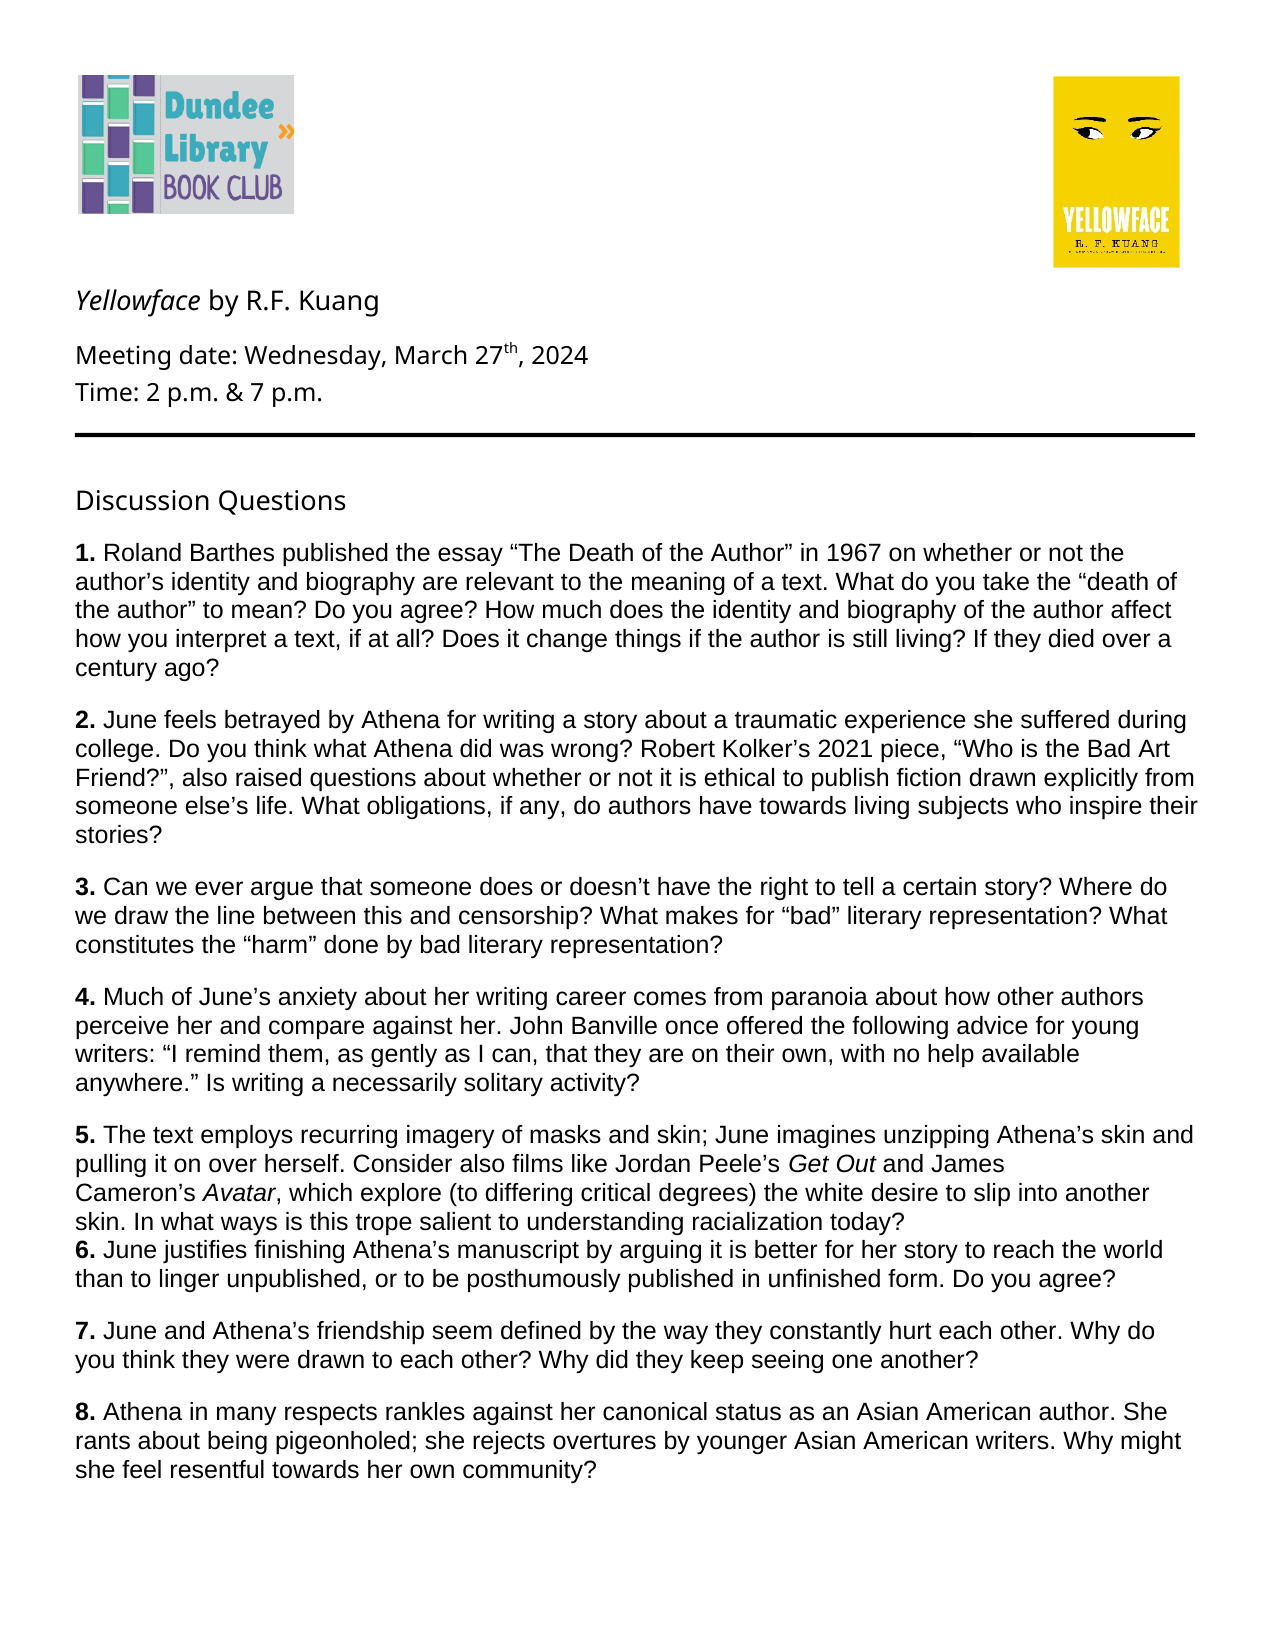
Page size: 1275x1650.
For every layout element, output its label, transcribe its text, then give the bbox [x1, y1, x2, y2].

text 6. June justifies finishing Athena’s manuscript by arguing it is better for her story to reach the world than to linger unpublished, or to be posthumously published in unfinished form. Do you agree? [75, 1235, 1200, 1293]
picture [1053, 76, 1180, 268]
picture [78, 75, 295, 214]
text Yellowface by R.F. Kuang [75, 281, 1200, 318]
text 7. June and Athena’s friendship seem defined by the way they constantly hurt each other. Why do you think they were drawn to each other? Why did they keep seeing one another? [75, 1316, 1200, 1374]
text 3. Can we ever argue that someone does or doesn’t have the right to tell a certain story? Where do we draw the line between this and censorship? What makes for “bad” literary representation? What constitutes the “harm” done by bad literary representation? [75, 872, 1200, 958]
text Discussion Questions [75, 481, 1200, 518]
text 4. Much of June’s anxiety about her writing career comes from paranoia about how other authors perceive her and compare against her. John Banville once offered the following advice for young writers: “I remind them, as gently as I can, that they are on their own, with no help available anywhere.” Is writing a necessarily solitary activity? [75, 982, 1200, 1097]
text 5. The text employs recurring imagery of masks and skin; June imagines unzipping Athena’s skin and pulling it on over herself. Consider also films like Jordan Peele’s Get Out and James Cameron’s Avatar, which explore (to differing critical degrees) the white desire to slip into another skin. In what ways is this trope salient to understanding racialization today? [75, 1120, 1200, 1235]
text Time: 2 p.m. & 7 p.m. [75, 374, 1200, 409]
text Meeting date: Wednesday, March 27th, 2024 [75, 338, 1200, 372]
text 8. Athena in many respects rankles against her canonical status as an Asian American author. She rants about being pigeonholed; she rejects overtures by younger Asian American writers. Why might she feel resentful towards her own community? [75, 1397, 1200, 1483]
text 2. June feels betrayed by Athena for writing a story about a traumatic experience she suffered during college. Do you think what Athena did was wrong? Robert Kolker’s 2021 piece, “Who is the Bad Art Friend?”, also raised questions about whether or not it is ethical to publish fiction drawn explicitly from someone else’s life. What obligations, if any, do authors have towards living subjects who inspire their stories? [75, 705, 1200, 849]
text 1. Roland Barthes published the essay “The Death of the Author” in 1967 on whether or not the author’s identity and biography are relevant to the meaning of a text. What do you take the “death of the author” to mean? Do you agree? How much does the identity and biography of the author affect how you interpret a text, if at all? Does it change things if the author is still living? If they died over a century ago? [75, 538, 1200, 682]
